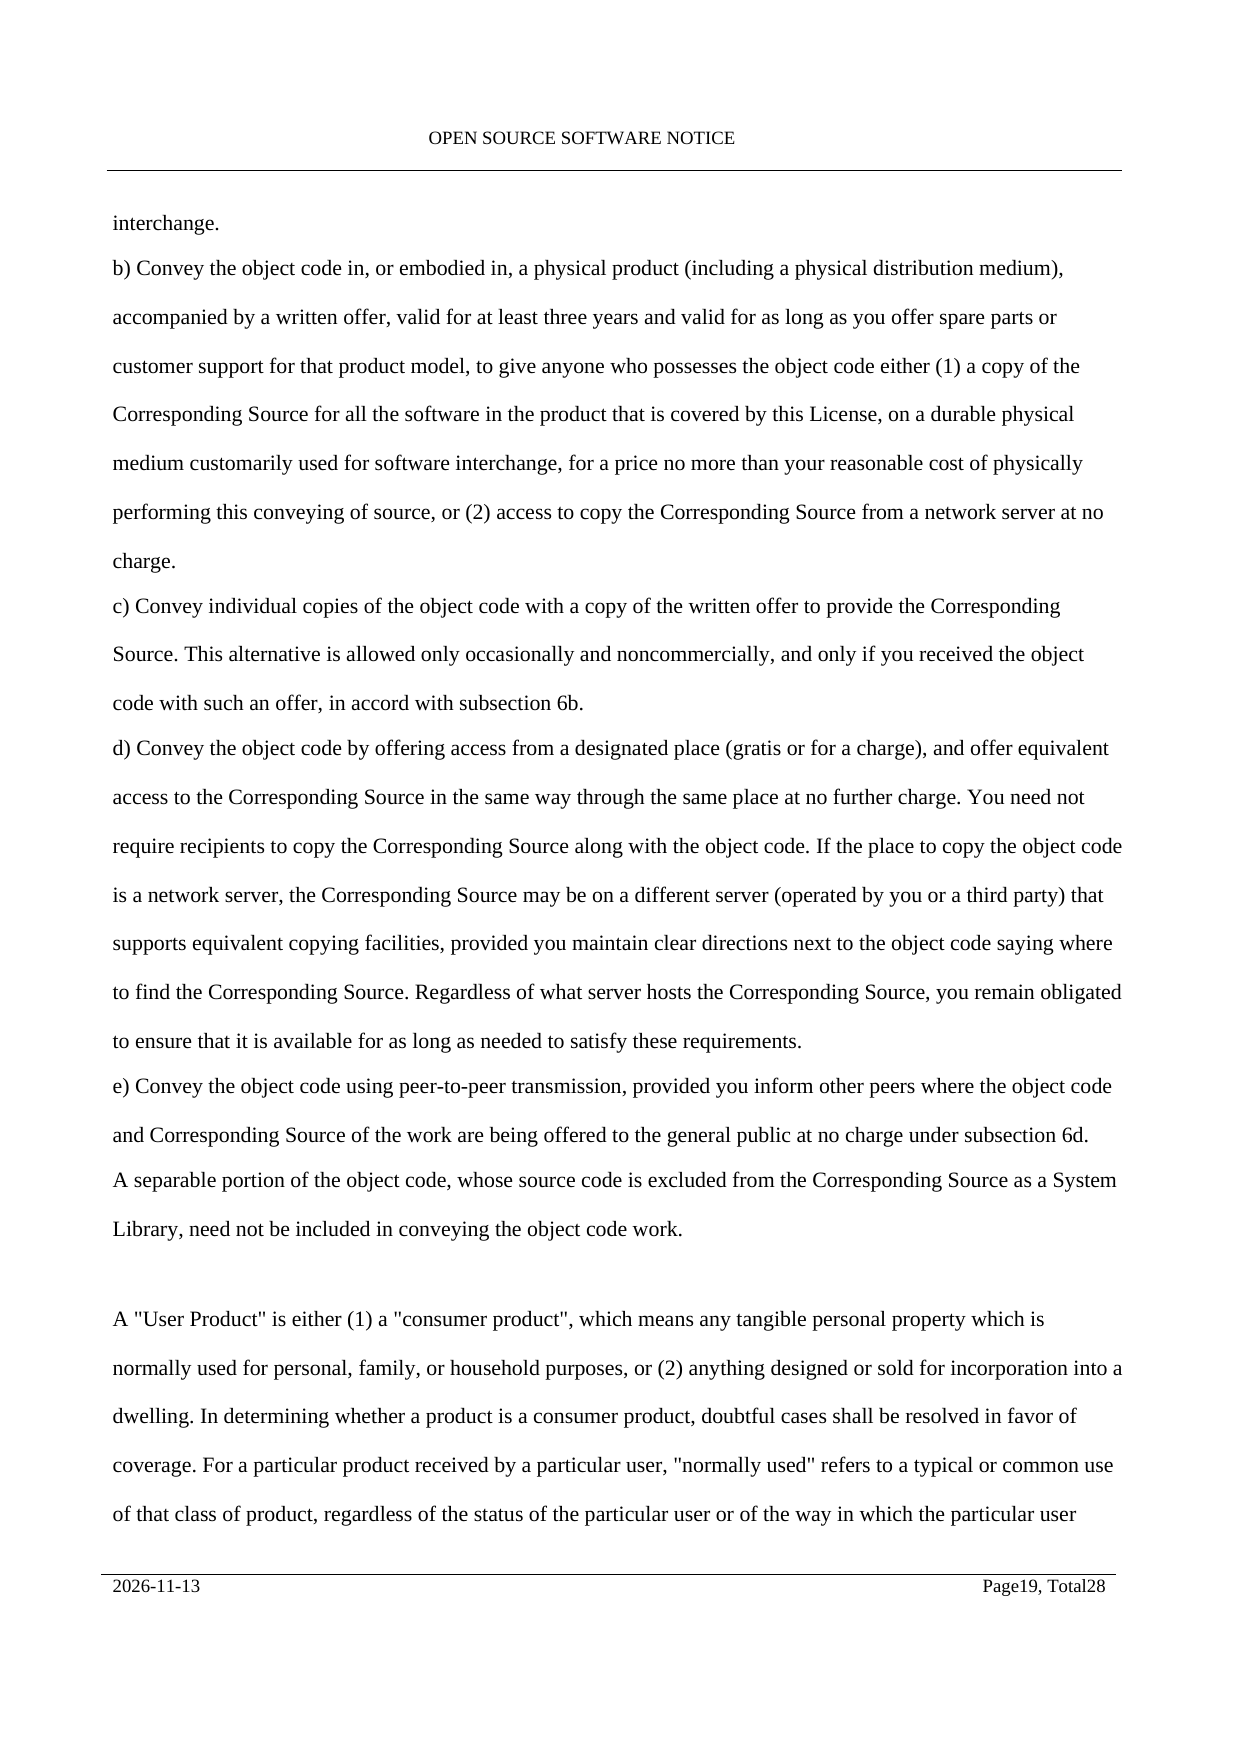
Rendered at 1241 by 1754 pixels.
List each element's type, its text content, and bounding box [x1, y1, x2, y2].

text d) Convey the object code by offering access from a designated place (gratis or for a charge), and offer equivalent access to the Corresponding Source in the same way through the same place at no further charge. You need not require recipients to copy the Corresponding Source along with the object code. If the place to copy the object code is a network server, the Corresponding Source may be on a different server (operated by you or a third party) that supports equivalent copying facilities, provided you maintain clear directions next to the object code saying where to find the Corresponding Source. Regardless of what server hosts the Corresponding Source, you remain obligated to ensure that it is available for as long as needed to satisfy these requirements. [112, 732, 1128, 1057]
text A separable portion of the object code, whose source code is excluded from the Corresponding Source as a System Library, need not be included in conveying the object code work. [112, 1163, 1128, 1244]
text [112, 1302, 1128, 1529]
text b) Convey the object code in, or embodied in, a physical product (including a physical distribution medium), accompanied by a written offer, valid for at least three years and valid for as long as you offer spare parts or customer support for that product model, to give anyone who possesses the object code either (1) a copy of the Corresponding Source for all the software in the product that is covered by this License, on a durable physical medium customarily used for software interchange, for a price no more than your reasonable cost of physically performing this conveying of source, or (2) access to copy the Corresponding Source from a network server at no charge. [112, 251, 1128, 576]
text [112, 206, 1128, 239]
text c) Convey individual copies of the object code with a copy of the written offer to provide the Corresponding Source. This alternative is allowed only occasionally and noncommercially, and only if you received the object code with such an offer, in accord with subsection 6b. [112, 589, 1128, 719]
text e) Convey the object code using peer-to-peer transmission, provided you inform other peers where the object code and Corresponding Source of the work are being offered to the general public at no charge under subsection 6d. [112, 1069, 1128, 1151]
